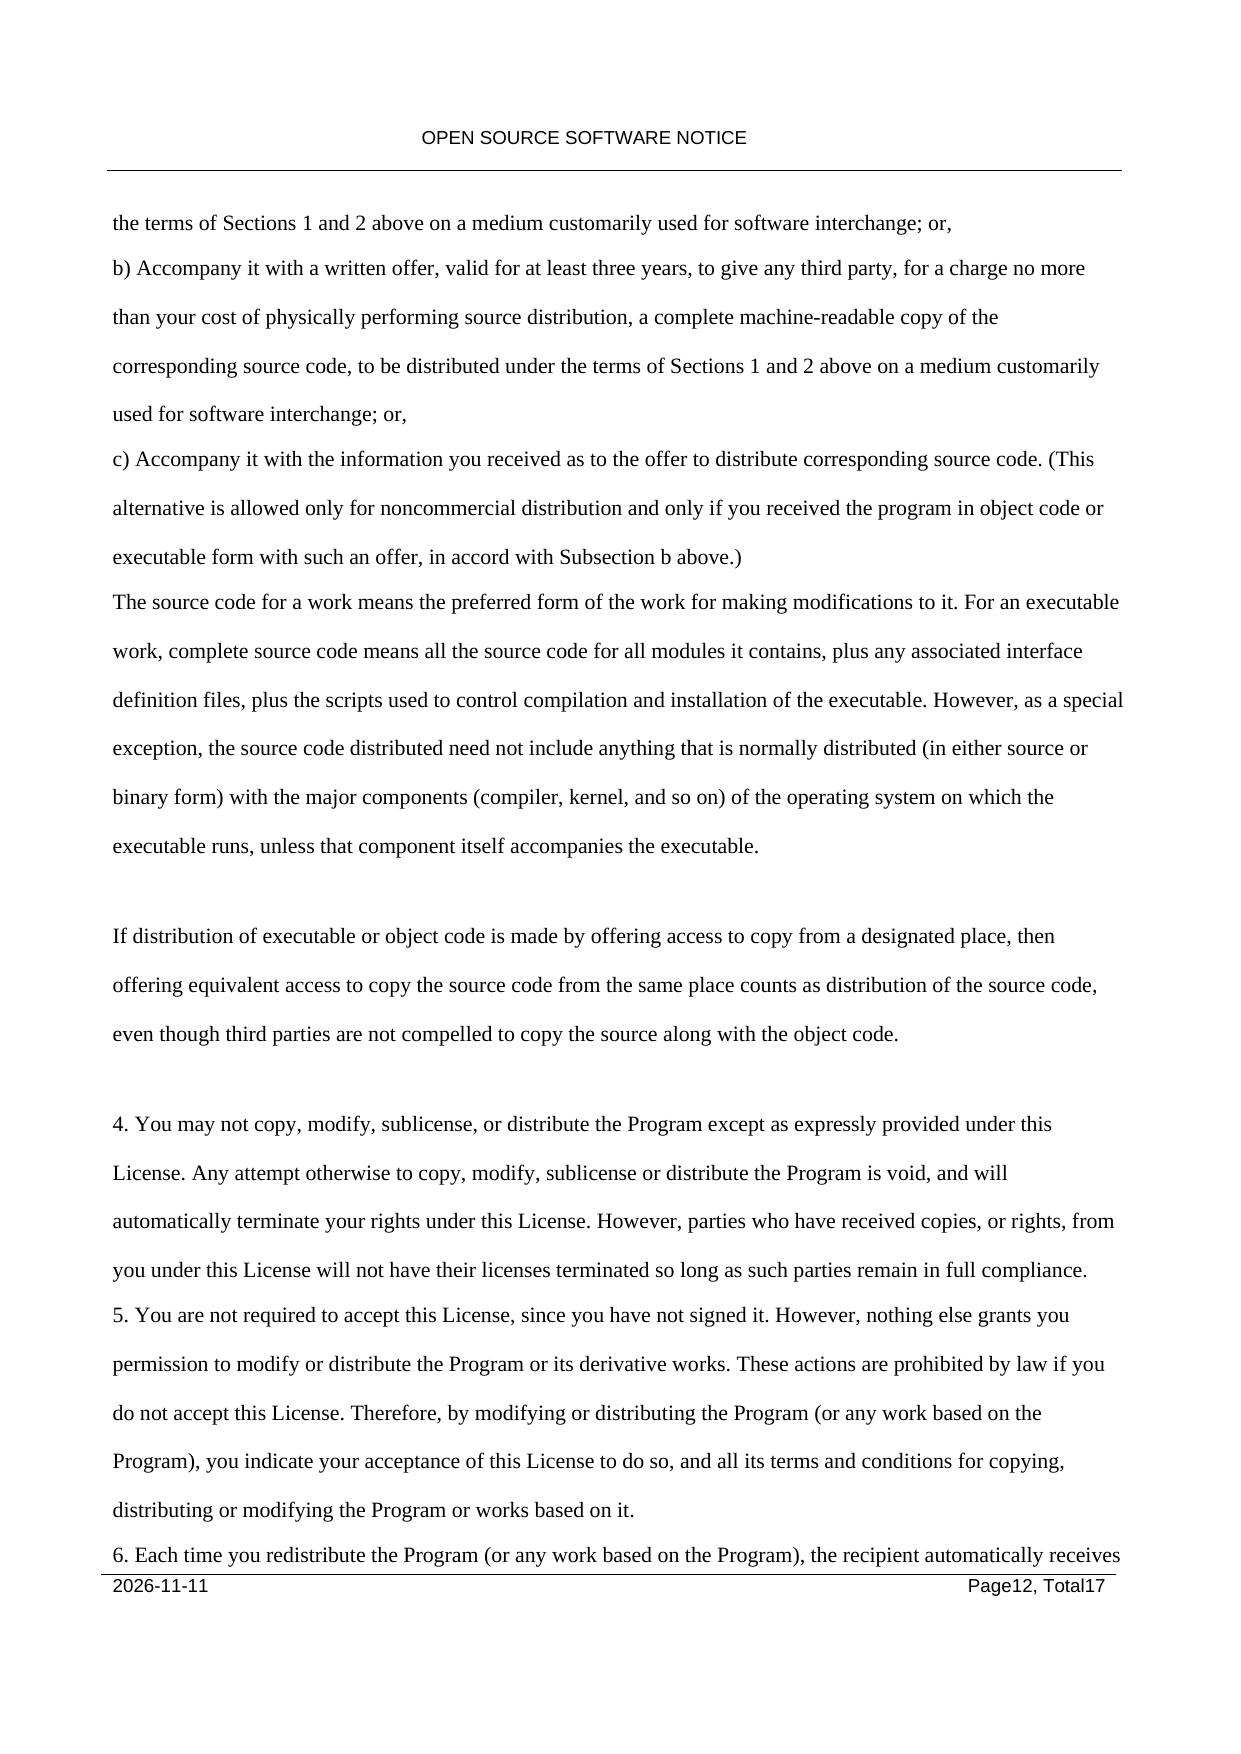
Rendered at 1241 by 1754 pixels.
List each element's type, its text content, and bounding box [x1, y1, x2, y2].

text b) Accompany it with a written offer, valid for at least three years, to give any third party, for a charge no more than your cost of physically performing source distribution, a complete machine-readable copy of the corresponding source code, to be distributed under the terms of Sections 1 and 2 above on a medium customarily used for software interchange; or, [112, 251, 1128, 430]
text 4. You may not copy, modify, sublicense, or distribute the Program except as expressly provided under this License. Any attempt otherwise to copy, modify, sublicense or distribute the Program is void, and will automatically terminate your rights under this License. However, parties who have received copies, or rights, from you under this License will not have their licenses terminated so long as such parties remain in full compliance. [112, 1107, 1128, 1286]
text c) Accompany it with the information you received as to the offer to distribute corresponding source code. (This alternative is allowed only for noncommercial distribution and only if you received the program in object code or executable form with such an offer, in accord with Subsection b above.) [112, 443, 1128, 573]
text 5. You are not required to accept this License, since you have not signed it. However, nothing else grants you permission to modify or distribute the Program or its derivative works. These actions are prohibited by law if you do not accept this License. Therefore, by modifying or distributing the Program (or any work based on the Program), you indicate your acceptance of this License to do so, and all its terms and conditions for copying, distributing or modifying the Program or works based on it. [112, 1298, 1128, 1526]
text If distribution of executable or object code is made by offering access to copy from a designated place, then offering equivalent access to copy the source code from the same place counts as distribution of the source code, even though third parties are not compelled to copy the source along with the object code. [112, 919, 1128, 1049]
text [112, 206, 1128, 239]
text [112, 1538, 1128, 1571]
text The source code for a work means the preferred form of the work for making modifications to it. For an executable work, complete source code means all the source code for all modules it contains, plus any associated interface definition files, plus the scripts used to control compilation and installation of the executable. However, as a special exception, the source code distributed need not include anything that is normally distributed (in either source or binary form) with the major components (compiler, kernel, and so on) of the operating system on which the executable runs, unless that component itself accompanies the executable. [112, 585, 1128, 862]
